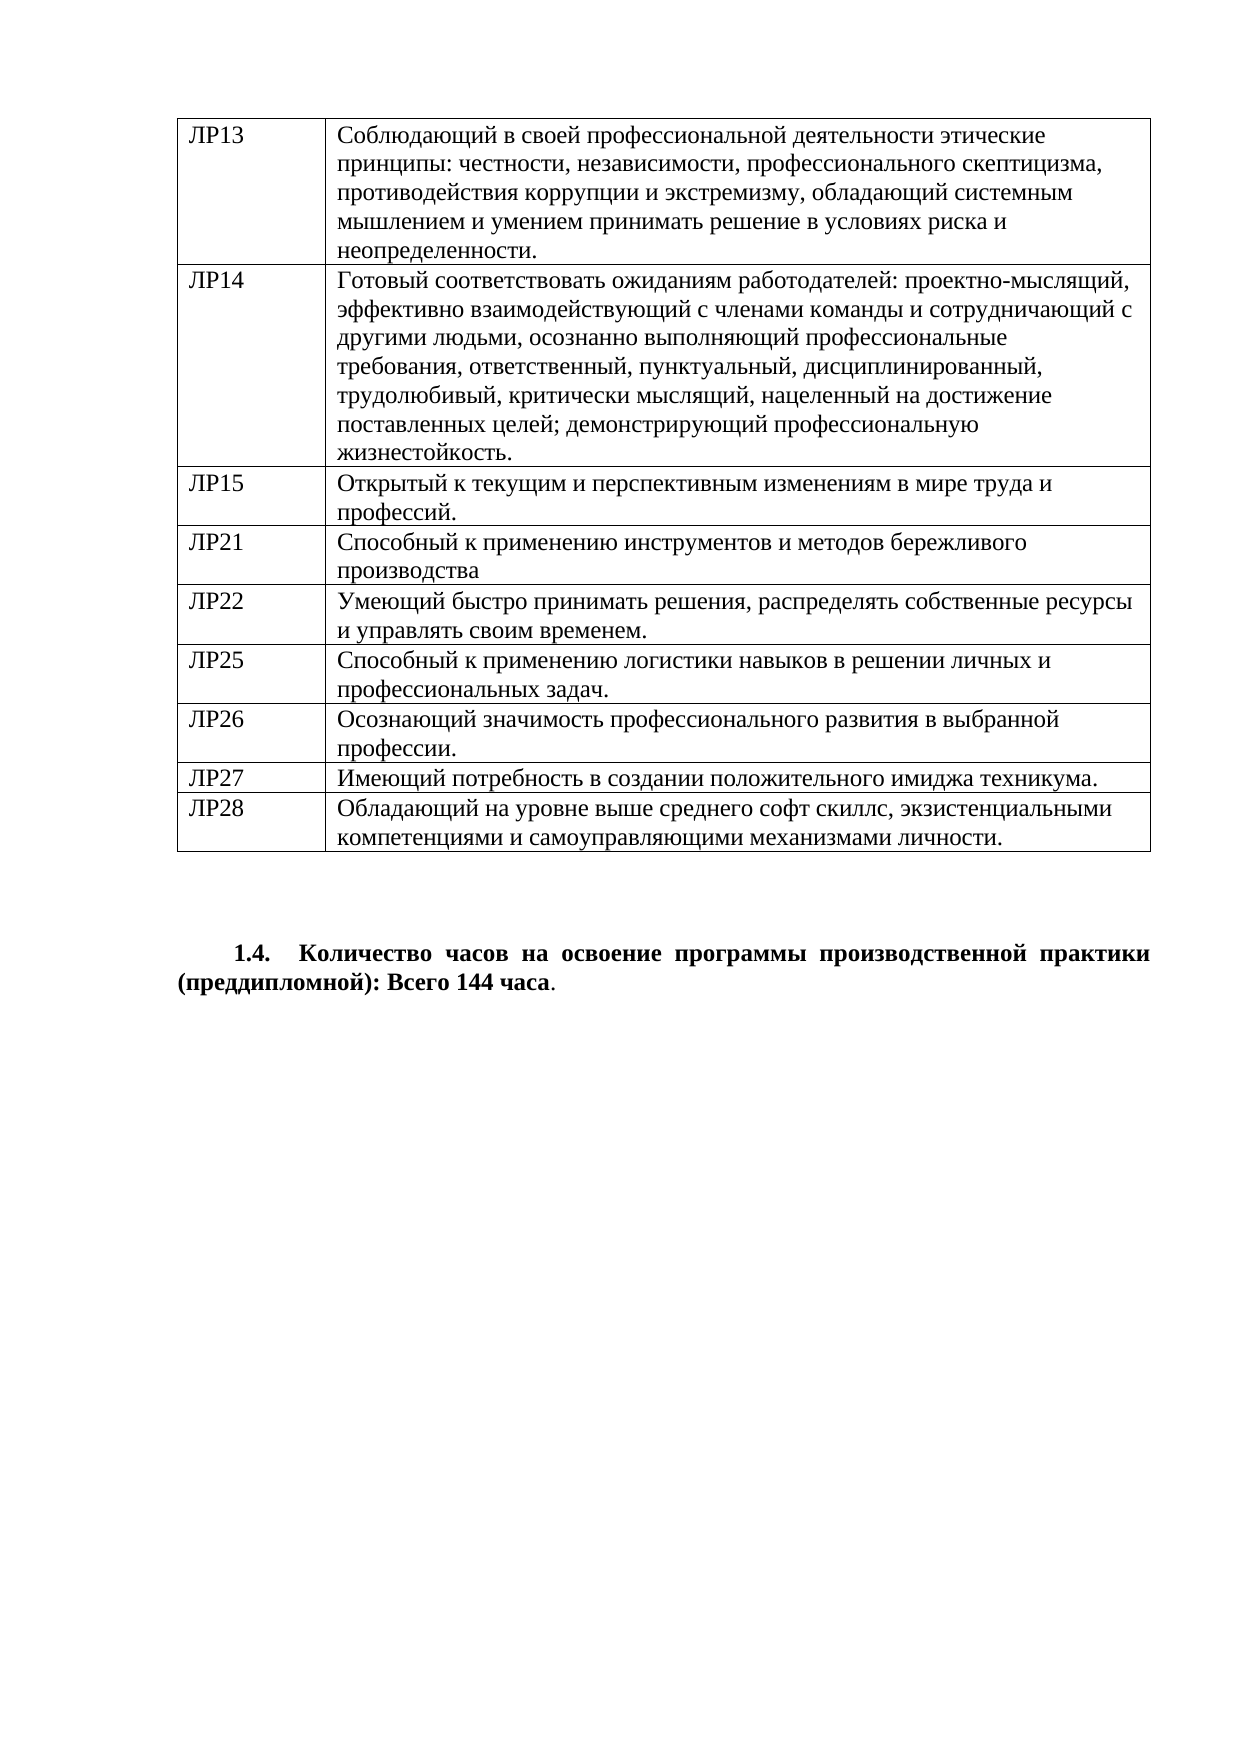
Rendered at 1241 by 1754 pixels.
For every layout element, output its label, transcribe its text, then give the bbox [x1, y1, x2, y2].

table_cell Способный к применению инструментов и методов бережливого производства [326, 526, 1150, 584]
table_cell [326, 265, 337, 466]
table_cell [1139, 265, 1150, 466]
table_cell ЛР15 [178, 467, 325, 525]
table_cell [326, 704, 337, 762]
table_cell ЛР25 [178, 645, 325, 702]
table_cell Открытый к текущим и перспективным изменениям в мире труда и профессий. [326, 467, 1150, 525]
table_cell ЛР13 [178, 119, 325, 263]
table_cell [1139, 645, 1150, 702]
table_cell ЛР26 [178, 704, 325, 762]
table_cell Умеющий быстро принимать решения, распределять собственные ресурсы и управлять своим временем. [326, 585, 1150, 643]
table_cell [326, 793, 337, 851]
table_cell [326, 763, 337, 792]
table_cell ЛР22 [178, 585, 325, 643]
text 1.4. Количество часов на освоение программы производственной практики (преддипломной): Всего 144 часа. [177, 938, 1151, 996]
table_cell Соблюдающий в своей профессиональной деятельности этические принципы: честности, независимости, профессионального скептицизма, противодействия коррупции и экстремизму, обладающий системным мышлением и умением принимать решение в условиях риска и неопределенности. [326, 119, 1150, 263]
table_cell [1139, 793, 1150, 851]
table_cell ЛР14 [178, 265, 325, 466]
table_cell ЛР28 [178, 793, 325, 851]
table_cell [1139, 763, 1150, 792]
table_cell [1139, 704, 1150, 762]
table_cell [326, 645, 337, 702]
table_cell ЛР21 [178, 526, 325, 584]
